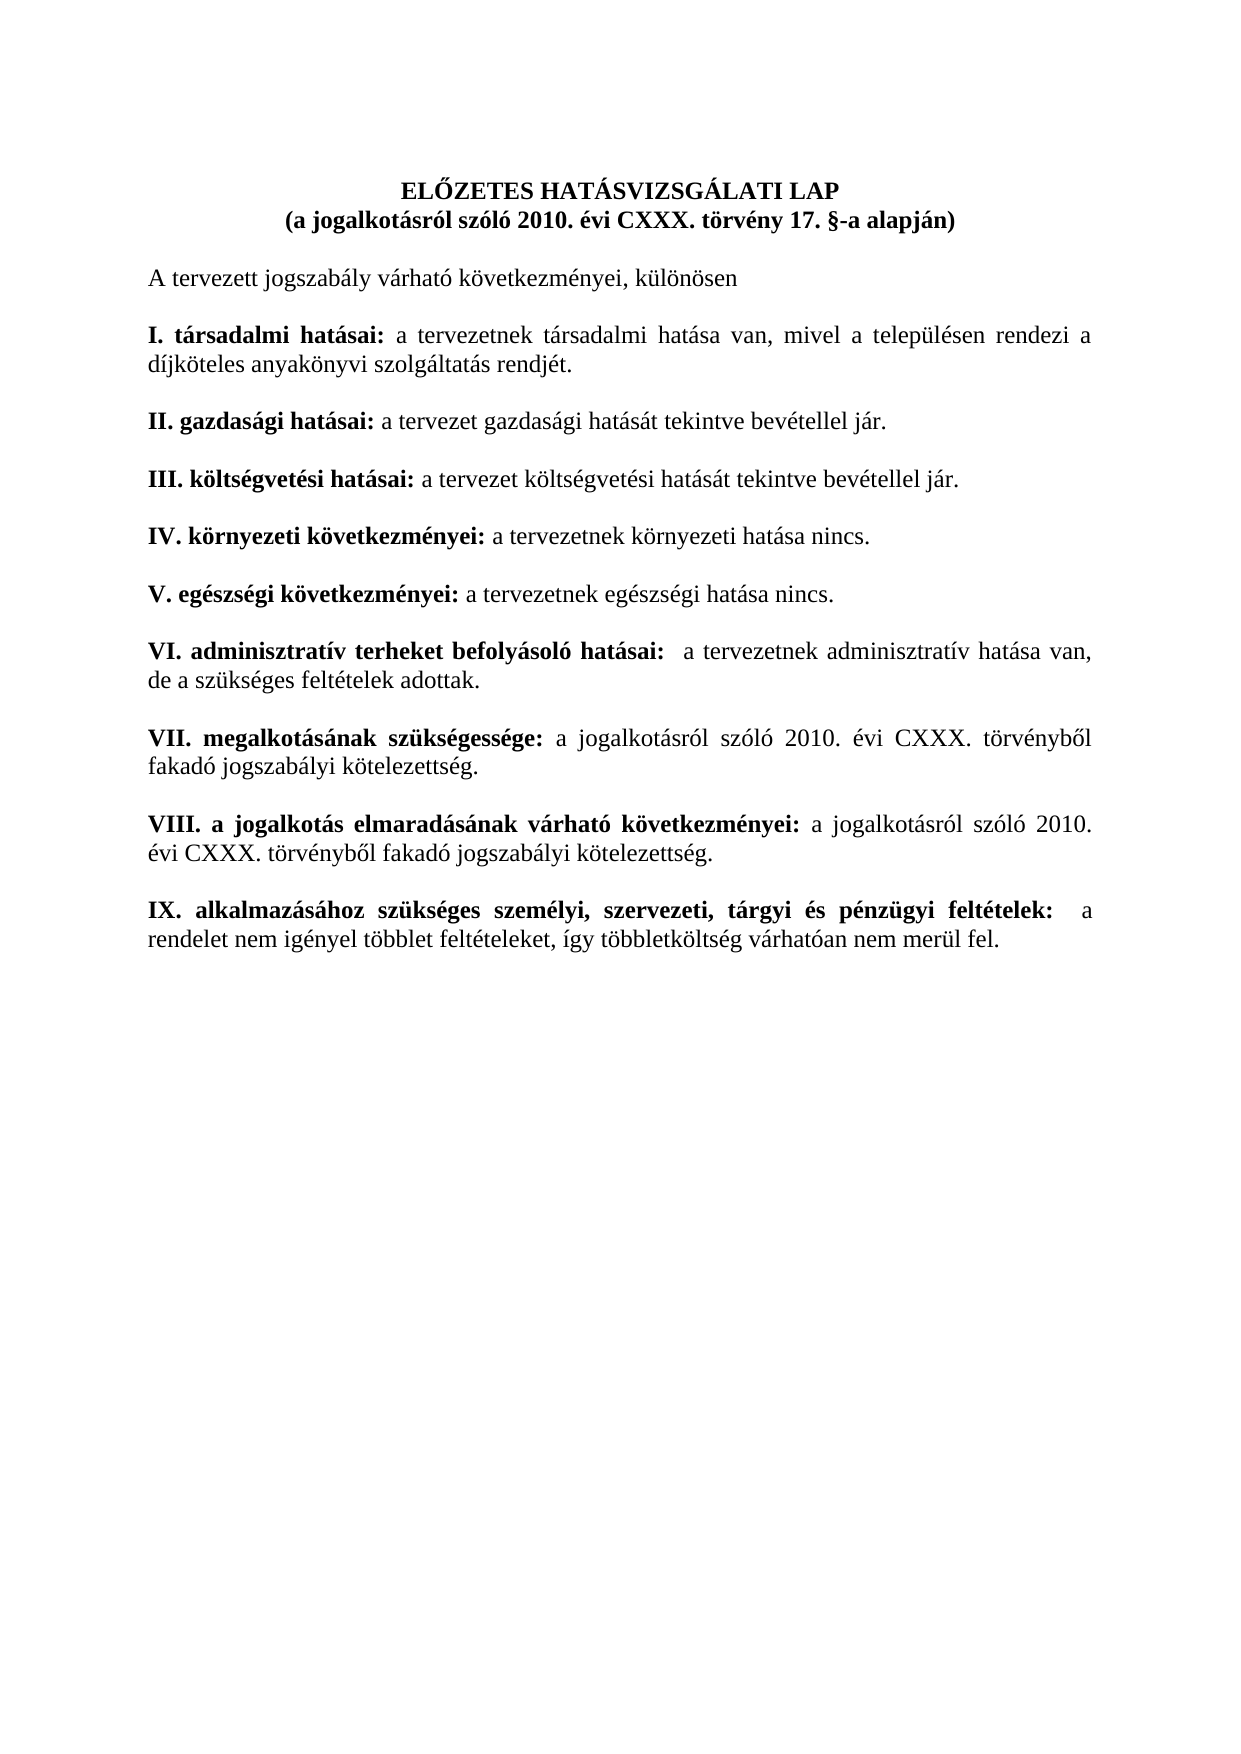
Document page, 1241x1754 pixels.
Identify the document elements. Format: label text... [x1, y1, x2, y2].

text II. gazdasági hatásai: a tervezet gazdasági hatását tekintve bevétellel jár. [148, 406, 1092, 435]
text (a jogalkotásról szóló 2010. évi CXXX. törvény 17. §-a alapján) [148, 205, 1092, 234]
text III. költségvetési hatásai: a tervezet költségvetési hatását tekintve bevétellel jár. [148, 464, 1092, 493]
text VI. adminisztratív terheket befolyásoló hatásai: a tervezetnek adminisztratív hatása van, de a szükséges feltételek adottak. [148, 636, 1092, 694]
text V. egészségi következményei: a tervezetnek egészségi hatása nincs. [148, 579, 1092, 608]
text ELŐZETES HATÁSVIZSGÁLATI LAP [148, 176, 1092, 205]
text IX. alkalmazásához szükséges személyi, szervezeti, tárgyi és pénzügyi feltételek: a rendelet nem igényel többlet feltételeket, így többletköltség várhatóan nem merül fel. [148, 895, 1092, 953]
text IV. környezeti következményei: a tervezetnek környezeti hatása nincs. [148, 521, 1092, 550]
text A tervezett jogszabály várható következményei, különösen [148, 263, 1092, 291]
text I. társadalmi hatásai: a tervezetnek társadalmi hatása van, mivel a településen rendezi a díjköteles anyakönyvi szolgáltatás rendjét. [148, 320, 1092, 378]
text VII. megalkotásának szükségessége: a jogalkotásról szóló 2010. évi CXXX. törvényből fakadó jogszabályi kötelezettség. [148, 723, 1092, 780]
text VIII. a jogalkotás elmaradásának várható következményei: a jogalkotásról szóló 2010. évi CXXX. törvényből fakadó jogszabályi kötelezettség. [148, 809, 1092, 866]
